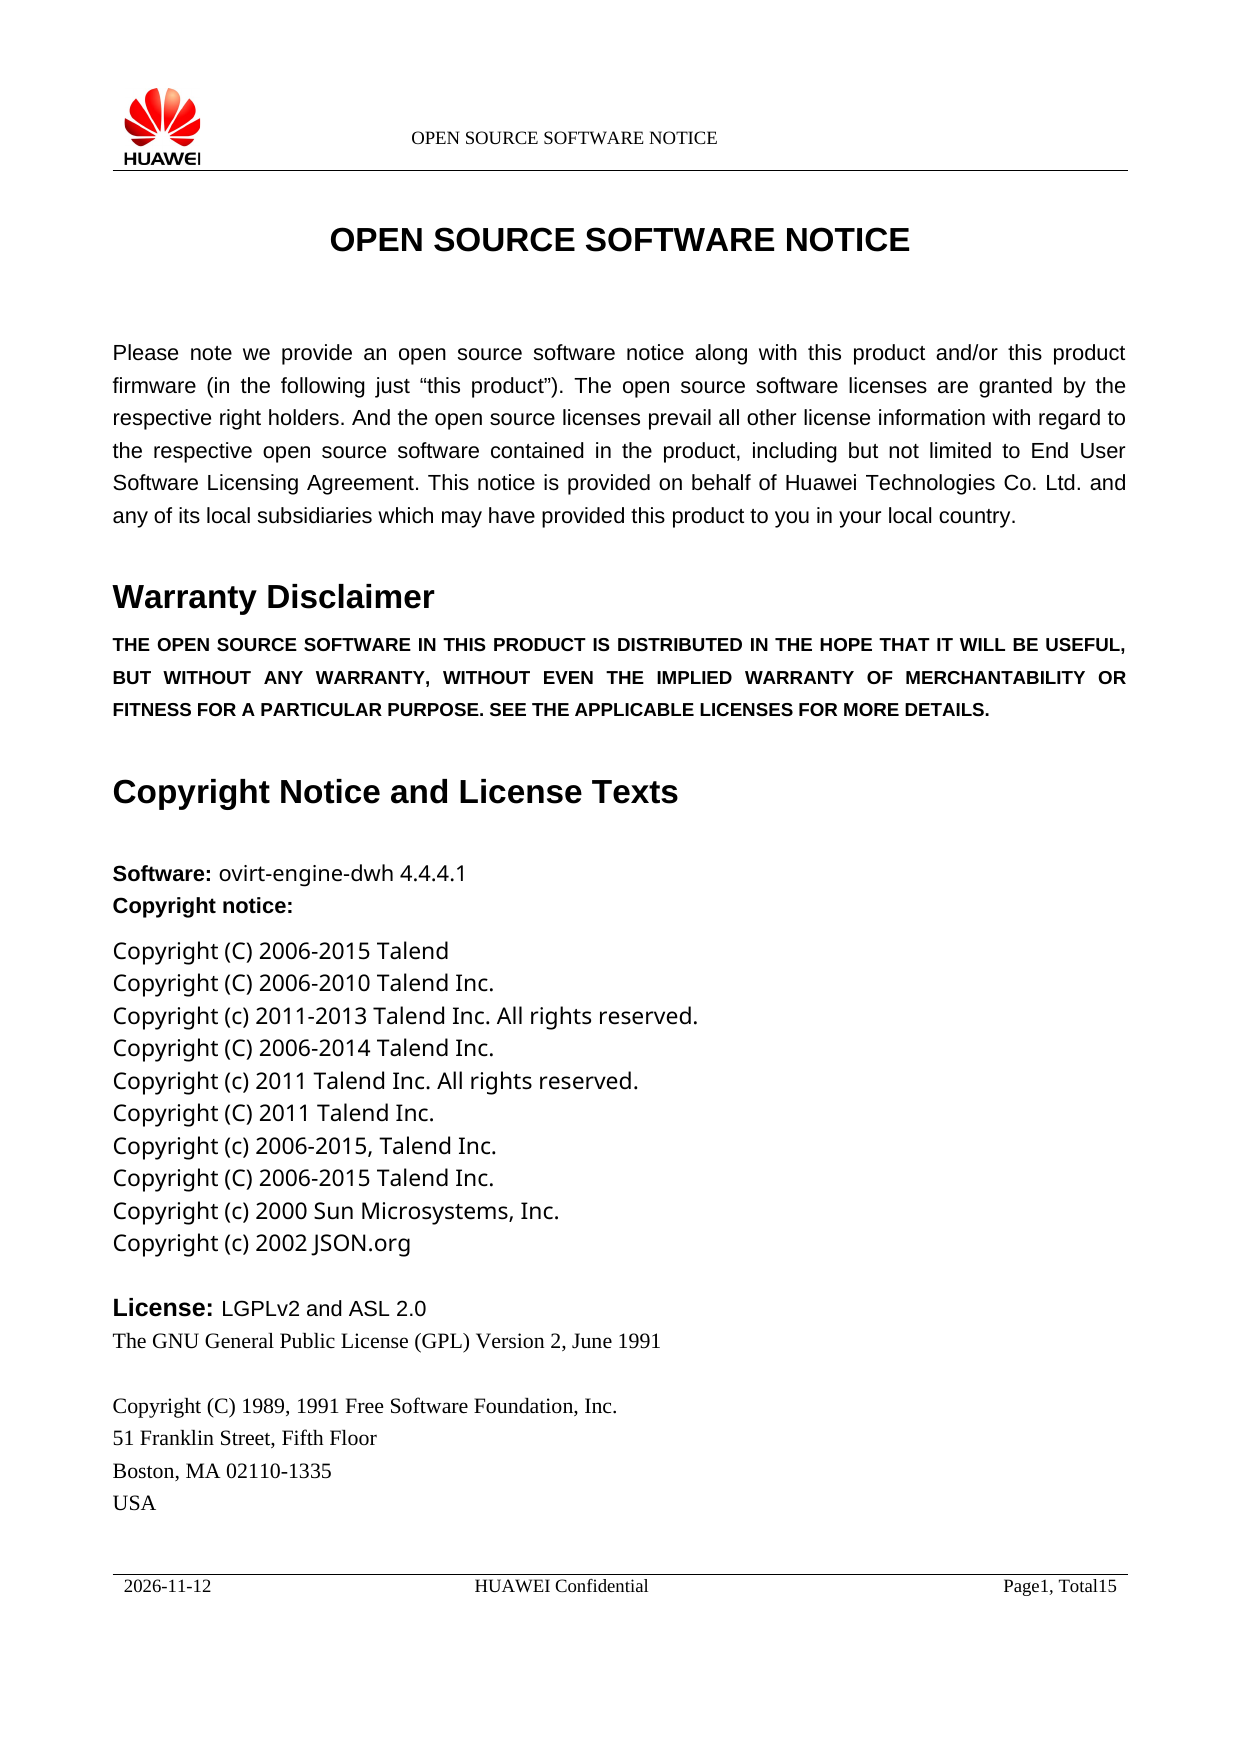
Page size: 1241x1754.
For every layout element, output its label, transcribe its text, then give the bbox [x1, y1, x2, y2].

text OPEN SOURCE SOFTWARE NOTICE [112, 206, 1128, 271]
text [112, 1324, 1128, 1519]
text Copyright Notice and License Texts [112, 759, 1128, 824]
text Warranty Disclaimer [112, 564, 1128, 629]
text Copyright (C) 2006-2015 Talend [112, 934, 1128, 966]
text Please note we provide an open source software notice along with this product and/or this product firmware (in the following just “this product”). The open source software licenses are granted by the respective right holders. And the open source licenses prevail all other license information with regard to the respective open source software contained in the product, including but not limited to End User Software Licensing Agreement. This notice is provided on behalf of Huawei Technologies Co. Ltd. and any of its local subsidiaries which may have provided this product to you in your local country. [112, 336, 1128, 531]
picture [124, 88, 201, 165]
text Copyright notice: [112, 889, 1128, 921]
text License: LGPLv2 and ASL 2.0 [112, 1291, 1128, 1324]
text The open source software in this product is distributed in the hope that it will be useful, but WITHOUT ANY WARRANTY, without even the implied warranty of MERCHANTABILITY or FITNESS FOR A PARTICULAR PURPOSE. See the applicable licenses for more details. [112, 629, 1128, 726]
title Software: ovirt-engine-dwh 4.4.4.1 [112, 856, 1128, 889]
text Copyright (C) 2006-2010 Talend Inc. Copyright (c) 2011-2013 Talend Inc. All rights reserved. Copyright (C) 2006-2014 Talend Inc. Copyright (c) 2011 Talend Inc. All rights reserved. Copyright (C) 2011 Talend Inc. Copyright (c) 2006-2015, Talend Inc. Copyright (C) 2006-2015 Talend Inc. Copyright (c) 2000 Sun Microsystems, Inc. Copyright (c) 2002 JSON.org [112, 966, 1128, 1291]
